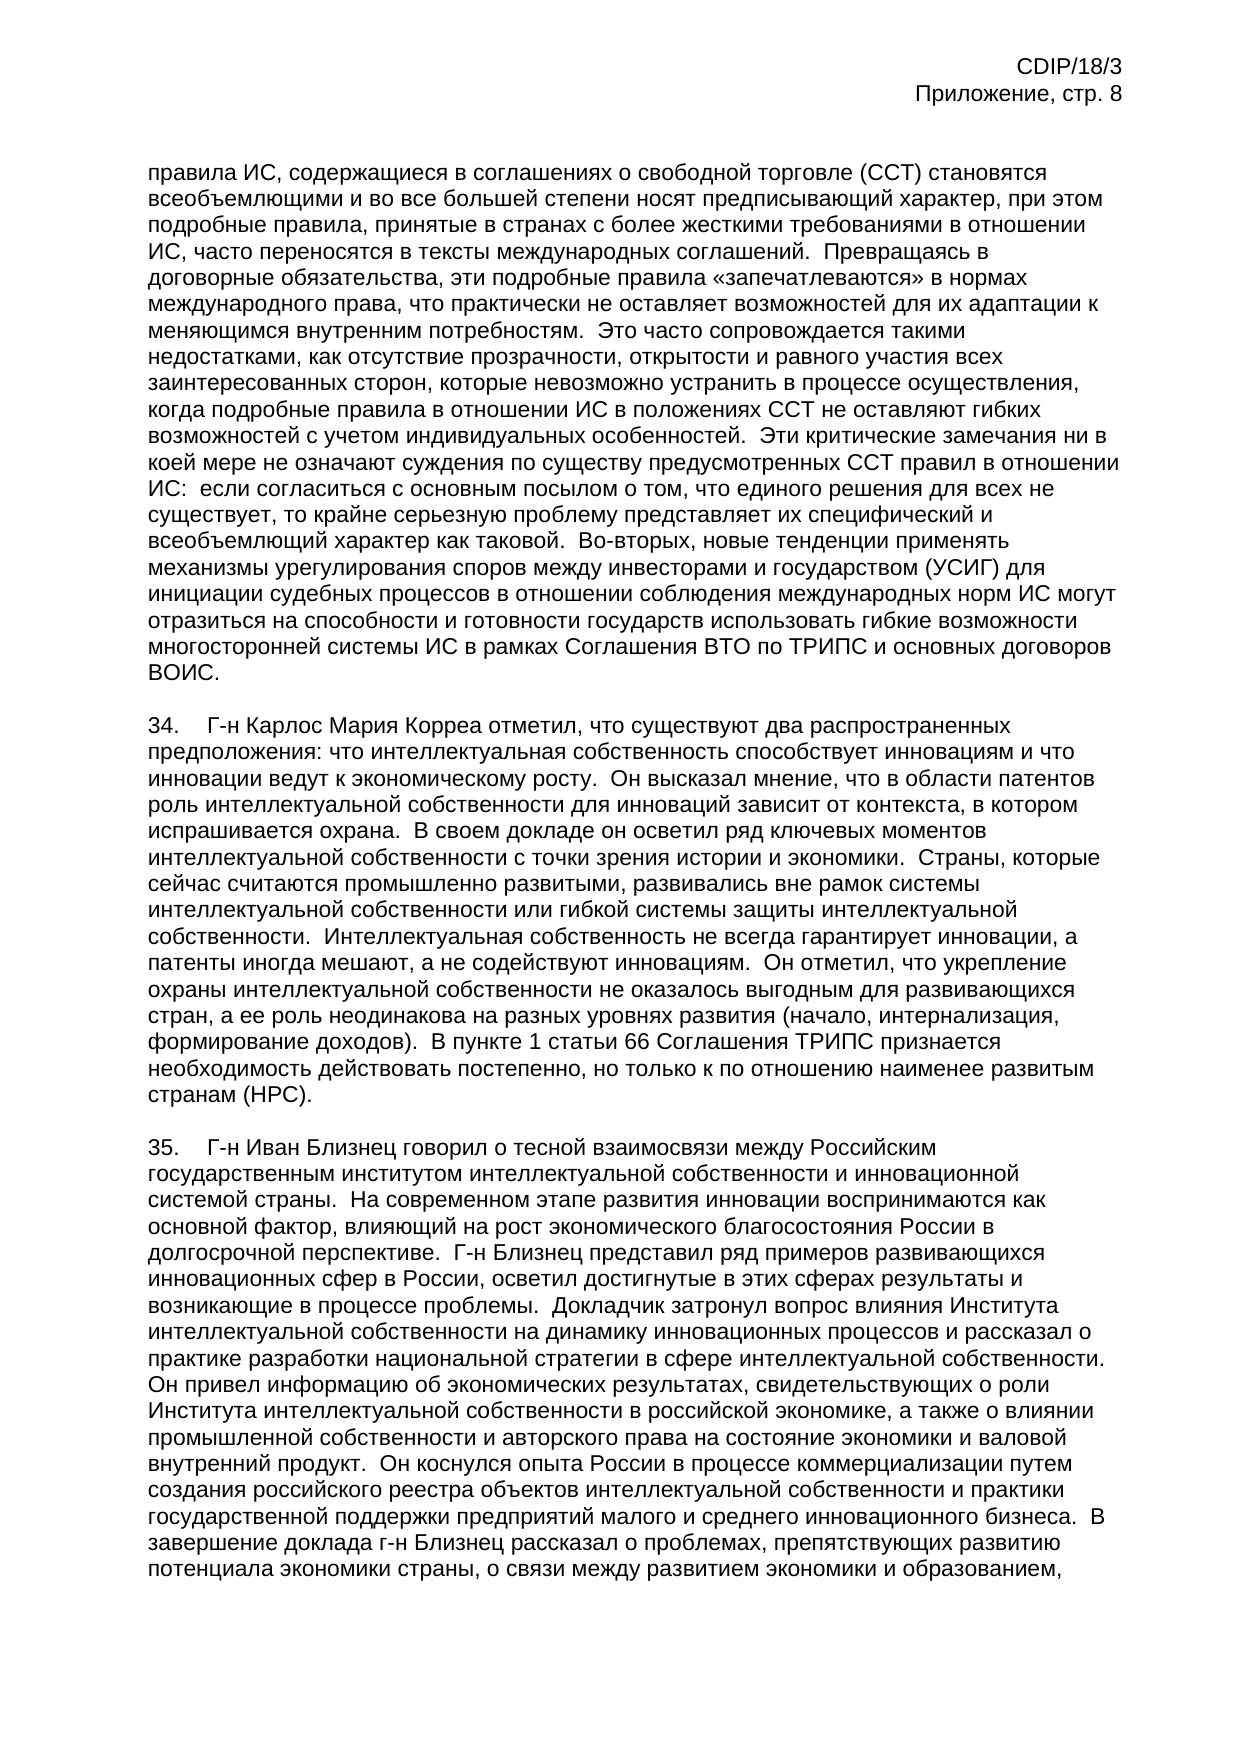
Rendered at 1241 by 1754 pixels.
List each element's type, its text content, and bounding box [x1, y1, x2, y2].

text 34. Г-н Карлос Мария Корреа отметил, что существуют два распространенных предположения: что интеллектуальная собственность способствует инновациям и что инновации ведут к экономическому росту. Он высказал мнение, что в области патентов роль интеллектуальной собственности для инноваций зависит от контекста, в котором испрашивается охрана. В своем докладе он осветил ряд ключевых моментов интеллектуальной собственности с точки зрения истории и экономики. Страны, которые сейчас считаются промышленно развитыми, развивались вне рамок системы интеллектуальной собственности или гибкой системы защиты интеллектуальной собственности. Интеллектуальная собственность не всегда гарантирует инновации, а патенты иногда мешают, а не содействуют инновациям. Он отметил, что укрепление охраны интеллектуальной собственности не оказалось выгодным для развивающихся стран, а ее роль неодинакова на разных уровнях развития (начало, интернализация, формирование доходов). В пункте 1 статьи 66 Соглашения ТРИПС признается необходимость действовать постепенно, но только к по отношению наименее развитым странам (НРС). [148, 712, 1122, 1107]
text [148, 158, 1122, 686]
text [148, 1134, 1122, 1582]
